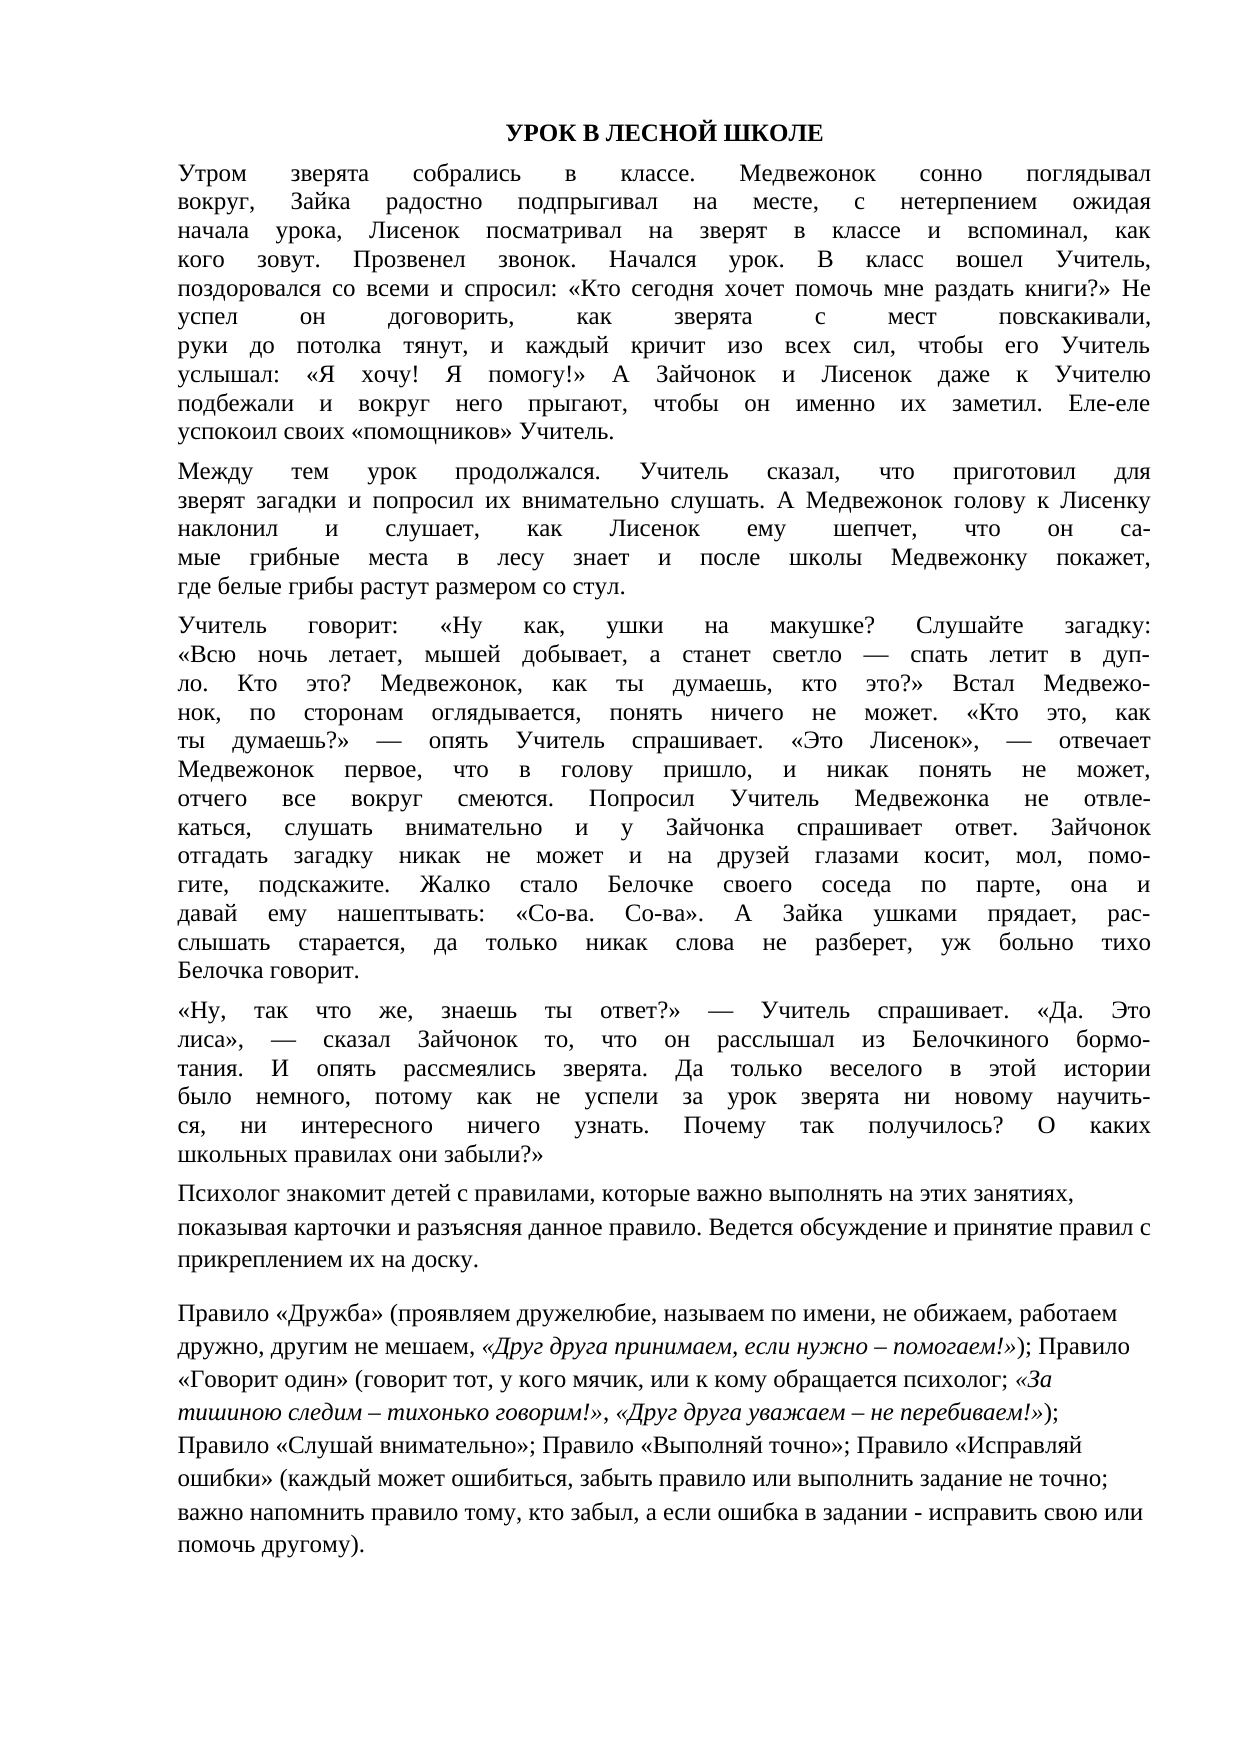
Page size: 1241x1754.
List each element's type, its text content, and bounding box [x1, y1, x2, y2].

text Утром зверята собрались в классе. Медвежонок сонно поглядывал вокруг, Зайка радостно подпрыгивал на месте, с нетерпением ожидая начала урока, Лисенок посматривал на зверят в классе и вспоминал, как кого зовут. Прозвенел звонок. Начался урок. В класс вошел Учитель, поздоровался со всеми и спросил: «Кто сегодня хочет помочь мне раздать книги?» Не успел он договорить, как зверята с мест повскакивали, руки до потолка тянут, и каждый кричит изо всех сил, чтобы его Учитель услышал: «Я хочу! Я помогу!» А Зайчонок и Лисенок даже к Учителю подбежали и вокруг него прыгают, чтобы он именно их заметил. Еле-еле успокоил своих «помощников» Учитель. [177, 158, 1152, 445]
text Учитель говорит: «Ну как, ушки на макушке? Слушайте загадку: «Всю ночь летает, мышей добывает, а станет светло — спать летит в дуп- ло. Кто это? Медвежонок, как ты думаешь, кто это?» Встал Медвежо- нок, по сторонам оглядывается, понять ничего не может. «Кто это, как ты думаешь?» — опять Учитель спрашивает. «Это Лисенок», — отвечает Медвежонок первое, что в голову пришло, и никак понять не может, отчего все вокруг смеются. Попросил Учитель Медвежонка не отвле- каться, слушать внимательно и у Зайчонка спрашивает ответ. Зайчонок отгадать загадку никак не может и на друзей глазами косит, мол, помо- гите, подскажите. Жалко стало Белочке своего соседа по парте, она и давай ему нашептывать: «Со-ва. Со-ва». А Зайка ушками прядает, рас- слышать старается, да только никак слова не разберет, уж больно тихо Белочка говорит. [177, 611, 1152, 984]
text Между тем урок продолжался. Учитель сказал, что приготовил для зверят загадки и попросил их внимательно слушать. А Медвежонок голову к Лисенку наклонил и слушает, как Лисенок ему шепчет, что он са- мые грибные места в лесу знает и после школы Медвежонку покажет, где белые грибы растут размером со стул. [177, 456, 1152, 600]
text Правило «Дружба» (проявляем дружелюбие, называем по имени, не обижаем, работаем дружно, другим не мешаем, «Друг друга принимаем, если нужно – помогаем!»); Правило «Говорит один» (говорит тот, у кого мячик, или к кому обращается психолог; «За тишиною следим – тихонько говорим!», «Друг друга уважаем – не перебиваем!»); Правило «Слушай внимательно»; Правило «Выполняй точно»; Правило «Исправляй ошибки» (каждый может ошибиться, забыть правило или выполнить задание не точно; важно напомнить правило тому, кто забыл, а если ошибка в задании - исправить свою или помочь другому). [177, 1298, 1152, 1558]
text Психолог знакомит детей с правилами, которые важно выполнять на этих занятиях, показывая карточки и разъясняя данное правило. Ведется обсуждение и принятие правил с прикреплением их на доску. [177, 1178, 1152, 1273]
text УРОК В ЛЕСНОЙ ШКОЛЕ [177, 118, 1152, 147]
text «Ну, так что же, знаешь ты ответ?» — Учитель спрашивает. «Да. Это лиса», — сказал Зайчонок то, что он расслышал из Белочкиного бормо- тания. И опять рассмеялись зверята. Да только веселого в этой истории было немного, потому как не успели за урок зверята ни новому научить- ся, ни интересного ничего узнать. Почему так получилось? О каких школьных правилах они забыли?» [177, 995, 1152, 1168]
